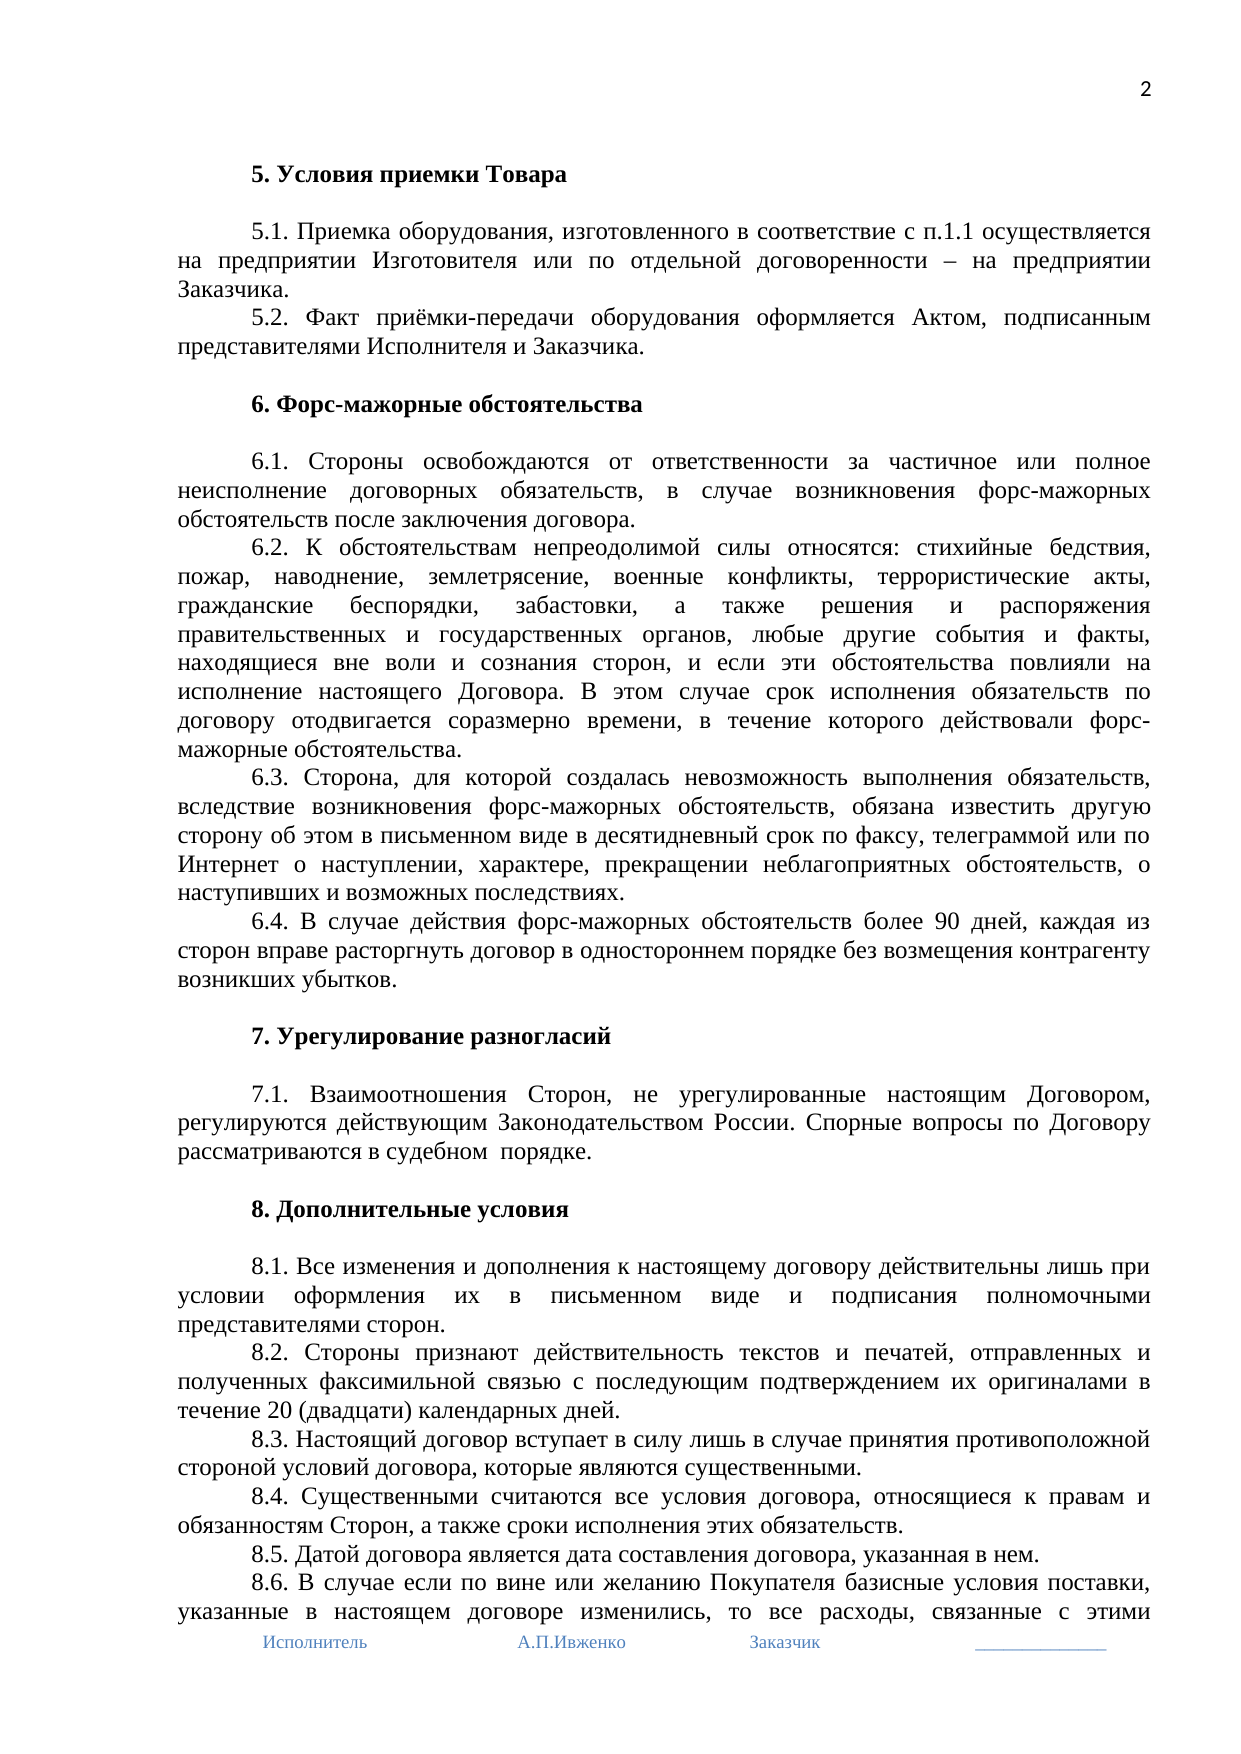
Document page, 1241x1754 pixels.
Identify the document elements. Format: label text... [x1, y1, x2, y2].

text 6.2. К обстоятельствам непреодолимой силы относятся: стихийные бедствия, пожар, наводнение, землетрясение, военные конфликты, террористические акты, гражданские беспорядки, забастовки, а также решения и распоряжения правительственных и государственных органов, любые другие события и факты, находящиеся вне воли и сознания сторон, и если эти обстоятельства повлияли на исполнение настоящего Договора. В этом случае срок исполнения обязательств по договору отодвигается соразмерно времени, в течение которого действовали форс-мажорные обстоятельства. [177, 532, 1152, 762]
text 8.4. Существенными считаются все условия договора, относящиеся к правам и обязанностям Сторон, а также сроки исполнения этих обязательств. [177, 1481, 1152, 1539]
text 6.3. Сторона, для которой создалась невозможность выполнения обязательств, вследствие возникновения форс-мажорных обстоятельств, обязана известить другую сторону об этом в письменном виде в десятидневный срок по факсу, телеграммой или по Интернет о наступлении, характере, прекращении неблагоприятных обстоятельств, о наступивших и возможных последствиях. [177, 762, 1152, 906]
text 5.1. Приемка оборудования, изготовленного в соответствие с п.1.1 осуществляется на предприятии Изготовителя или по отдельной договоренности – на предприятии Заказчика. [177, 216, 1152, 302]
text 5.2. Факт приёмки-передачи оборудования оформляется Актом, подписанным представителями Исполнителя и Заказчика. [177, 302, 1152, 360]
text 8.1. Все изменения и дополнения к настоящему договору действительны лишь при условии оформления их в письменном виде и подписания полномочными представителями сторон. [177, 1251, 1152, 1337]
text 6.1. Стороны освобождаются от ответственности за частичное или полное неисполнение договорных обязательств, в случае возникновения форс-мажорных обстоятельств после заключения договора. [177, 446, 1152, 532]
text 8.2. Стороны признают действительность текстов и печатей, отправленных и полученных факсимильной связью с последующим подтверждением их оригиналами в течение 20 (двадцати) календарных дней. [177, 1337, 1152, 1424]
text 8.5. Датой договора является дата составления договора, указанная в нем. [177, 1539, 1152, 1567]
text 8. Дополнительные условия [177, 1194, 1152, 1222]
text 8.3. Настоящий договор вступает в силу лишь в случае принятия противоположной стороной условий договора, которые являются существенными. [177, 1424, 1152, 1481]
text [177, 1567, 1152, 1625]
text 6. Форс-мажорные обстоятельства [177, 389, 1152, 417]
text 7.1. Взаимоотношения Сторон, не урегулированные настоящим Договором, регулируются действующим Законодательством России. Спорные вопросы по Договору рассматриваются в судебном порядке. [177, 1079, 1152, 1165]
text 6.4. В случае действия форс-мажорных обстоятельств более 90 дней, каждая из сторон вправе расторгнуть договор в одностороннем порядке без возмещения контрагенту возникших убытков. [177, 906, 1152, 992]
text 7. Урегулирование разногласий [177, 1021, 1152, 1050]
text 5. Условия приемки Товара [177, 159, 1152, 187]
